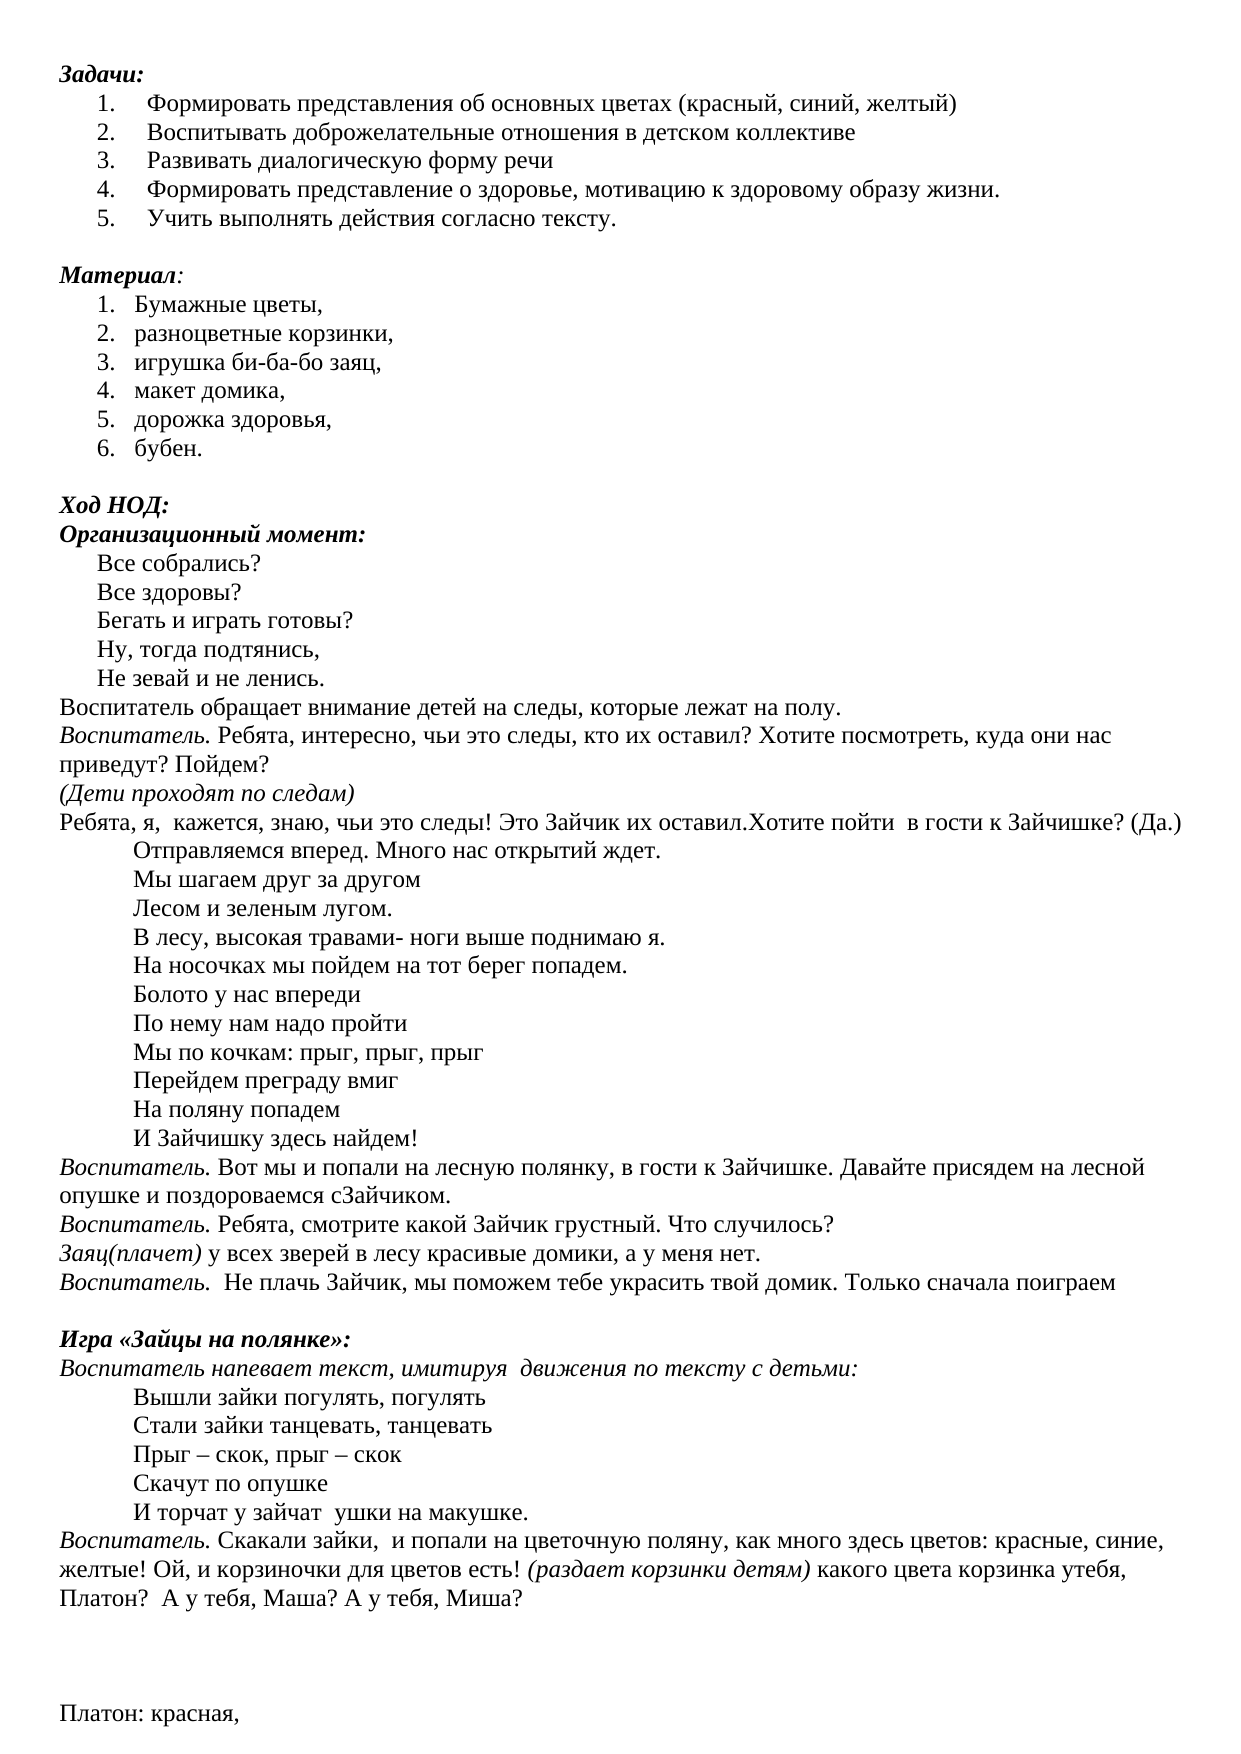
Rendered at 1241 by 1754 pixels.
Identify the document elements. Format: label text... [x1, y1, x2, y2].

text И торчат у зайчат ушки на макушке. [59, 1497, 1196, 1525]
text Заяц(плачет) у всех зверей в лесу красивые домики, а у меня нет. [59, 1238, 1196, 1267]
text Перейдем преграду вмиг [59, 1065, 1196, 1094]
text Лесом и зеленым лугом. [59, 893, 1196, 922]
list Учить выполнять действия согласно тексту. [97, 203, 1196, 232]
list игрушка би-ба-бо заяц, [97, 347, 1196, 375]
text Отправляемся вперед. Много нас открытий ждет. [59, 835, 1196, 864]
text Задачи: [59, 59, 1196, 88]
text На носочках мы пойдем на тот берег попадем. [59, 950, 1196, 979]
list Воспитывать доброжелательные отношения в детском коллективе [97, 117, 1196, 145]
text Организационный момент: [59, 519, 1196, 548]
text Воспитатель. Не плачь Зайчик, мы поможем тебе украсить твой домик. Только сначала поиграем [59, 1267, 1196, 1295]
text (Дети проходят по следам) [59, 778, 1196, 807]
text Платон: красная, [59, 1698, 1196, 1727]
text Воспитатель. Ребята, интересно, чьи это следы, кто их оставил? Хотите посмотреть, куда они нас приведут? Пойдем? [59, 720, 1196, 778]
text И Зайчишку здесь найдем! [59, 1123, 1196, 1152]
text Воспитатель. Ребята, смотрите какой Зайчик грустный. Что случилось? [59, 1209, 1196, 1238]
text Скачут по опушке [59, 1468, 1196, 1497]
text Мы шагаем друг за другом [59, 864, 1196, 893]
list макет домика, [97, 375, 1196, 404]
text По нему нам надо пройти [59, 1008, 1196, 1037]
text Материал: [59, 260, 1196, 289]
text Все собрались? Все здоровы? Бегать и играть готовы? Ну, тогда подтянись, Не зевай и не ленись. [97, 548, 1196, 692]
list дорожка здоровья, [97, 404, 1196, 433]
text Воспитатель напевает текст, имитируя движения по тексту с детьми: [59, 1353, 1196, 1382]
text Ход НОД: [59, 490, 1196, 519]
text Воспитатель. Скакали зайки, и попали на цветочную поляну, как много здесь цветов: красные, синие, желтые! Ой, и корзиночки для цветов есть! (раздает корзинки детям) какого цвета корзинка утебя, Платон? А у тебя, Маша? А у тебя, Миша? [59, 1525, 1196, 1612]
text На поляну попадем [59, 1094, 1196, 1123]
text Прыг – скок, прыг – скок [59, 1439, 1196, 1468]
list Развивать диалогическую форму речи [97, 145, 1196, 174]
text Вышли зайки погулять, погулять [59, 1382, 1196, 1410]
text Болото у нас впереди [59, 979, 1196, 1008]
text Мы по кочкам: прыг, прыг, прыг [59, 1037, 1196, 1065]
text Стали зайки танцевать, танцевать [59, 1410, 1196, 1439]
list разноцветные корзинки, [97, 318, 1196, 347]
list Формировать представления об основных цветах (красный, синий, желтый) [97, 88, 1196, 117]
text Воспитатель обращает внимание детей на следы, которые лежат на полу. [59, 692, 1196, 720]
text Воспитатель. Вот мы и попали на лесную полянку, в гости к Зайчишке. Давайте присядем на лесной опушке и поздороваемся сЗайчиком. [59, 1152, 1196, 1209]
text Игра «Зайцы на полянке»: [59, 1324, 1196, 1353]
list бубен. [97, 433, 1196, 462]
text В лесу, высокая травами- ноги выше поднимаю я. [59, 922, 1196, 950]
list Формировать представление о здоровье, мотивацию к здоровому образу жизни. [97, 174, 1196, 203]
text Ребята, я, кажется, знаю, чьи это следы! Это Зайчик их оставил.Хотите пойти в гости к Зайчишке? (Да.) [59, 807, 1196, 835]
list Бумажные цветы, [97, 289, 1196, 318]
